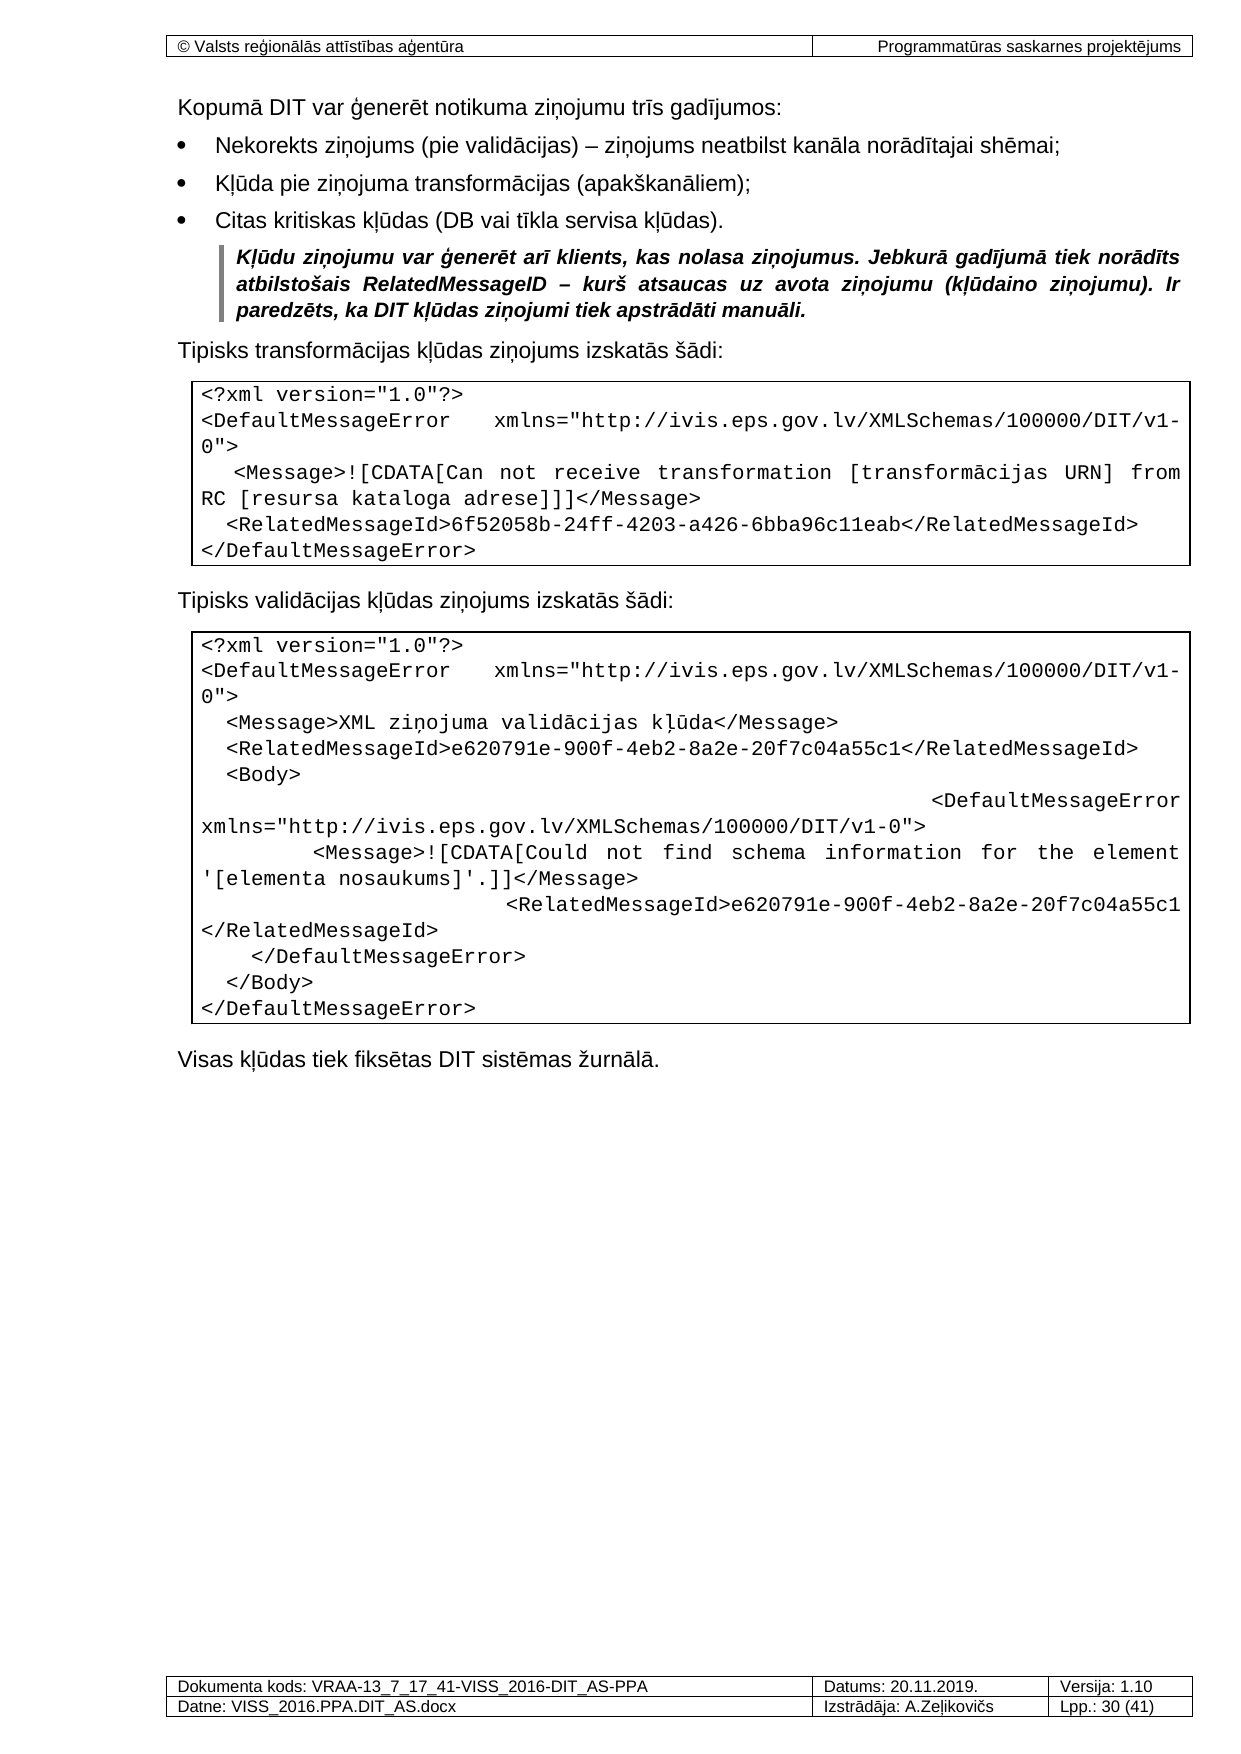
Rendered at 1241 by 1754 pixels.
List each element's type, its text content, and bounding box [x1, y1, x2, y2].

list Citas kritiskas kļūdas (DB vai tīkla servisa kļūdas). [177, 207, 1181, 234]
text <Message>![CDATA[Can not receive transformation [transformācijas URN] from RC [resursa kataloga adrese]]]</Message> [193, 459, 1189, 511]
text </DefaultMessageError> [193, 536, 1189, 565]
list Kļūda pie ziņojuma transformācijas (apakškanāliem); [177, 169, 1181, 196]
text </Body> [193, 969, 1189, 994]
text <RelatedMessageId>e620791e-900f-4eb2-8a2e-20f7c04a55c1 </RelatedMessageId> [193, 891, 1189, 943]
text Tipisks validācijas kļūdas ziņojums izskatās šādi: [177, 587, 1181, 614]
text </DefaultMessageError> [193, 943, 1189, 969]
text </DefaultMessageError> [193, 994, 1189, 1023]
text <Message>XML ziņojuma validācijas kļūda</Message> [193, 709, 1189, 735]
text <Body> [193, 761, 1189, 787]
text <Message>![CDATA[Could not find schema information for the element '[elementa nosaukums]'.]]</Message> [193, 839, 1189, 891]
text <DefaultMessageError xmlns="http://ivis.eps.gov.lv/XMLSchemas/100000/DIT/v1-0"> [193, 407, 1189, 459]
list Nekorekts ziņojums (pie validācijas) – ziņojums neatbilst kanāla norādītajai shēmai; [177, 132, 1181, 158]
text Kļūdu ziņojumu var ģenerēt arī klients, kas nolasa ziņojumus. Jebkurā gadījumā tiek norādīts atbilstošais RelatedMessageID – kurš atsaucas uz avota ziņojumu (kļūdaino ziņojumu). Ir paredzēts, ka DIT kļūdas ziņojumi tiek apstrādāti manuāli. [224, 245, 1181, 322]
text <DefaultMessageError xmlns="http://ivis.eps.gov.lv/XMLSchemas/100000/DIT/v1-0"> [193, 787, 1189, 839]
text Kopumā DIT var ģenerēt notikuma ziņojumu trīs gadījumos: [177, 94, 1181, 120]
text <?xml version="1.0"?> [193, 633, 1189, 657]
text Tipisks transformācijas kļūdas ziņojums izskatās šādi: [177, 337, 1181, 363]
text <RelatedMessageId>e620791e-900f-4eb2-8a2e-20f7c04a55c1</RelatedMessageId> [193, 735, 1189, 761]
text <RelatedMessageId>6f52058b-24ff-4203-a426-6bba96c11eab</RelatedMessageId> [193, 511, 1189, 536]
text Visas kļūdas tiek fiksētas DIT sistēmas žurnālā. [177, 1046, 1181, 1072]
text <DefaultMessageError xmlns="http://ivis.eps.gov.lv/XMLSchemas/100000/DIT/v1-0"> [193, 657, 1189, 709]
text <?xml version="1.0"?> [193, 382, 1189, 407]
